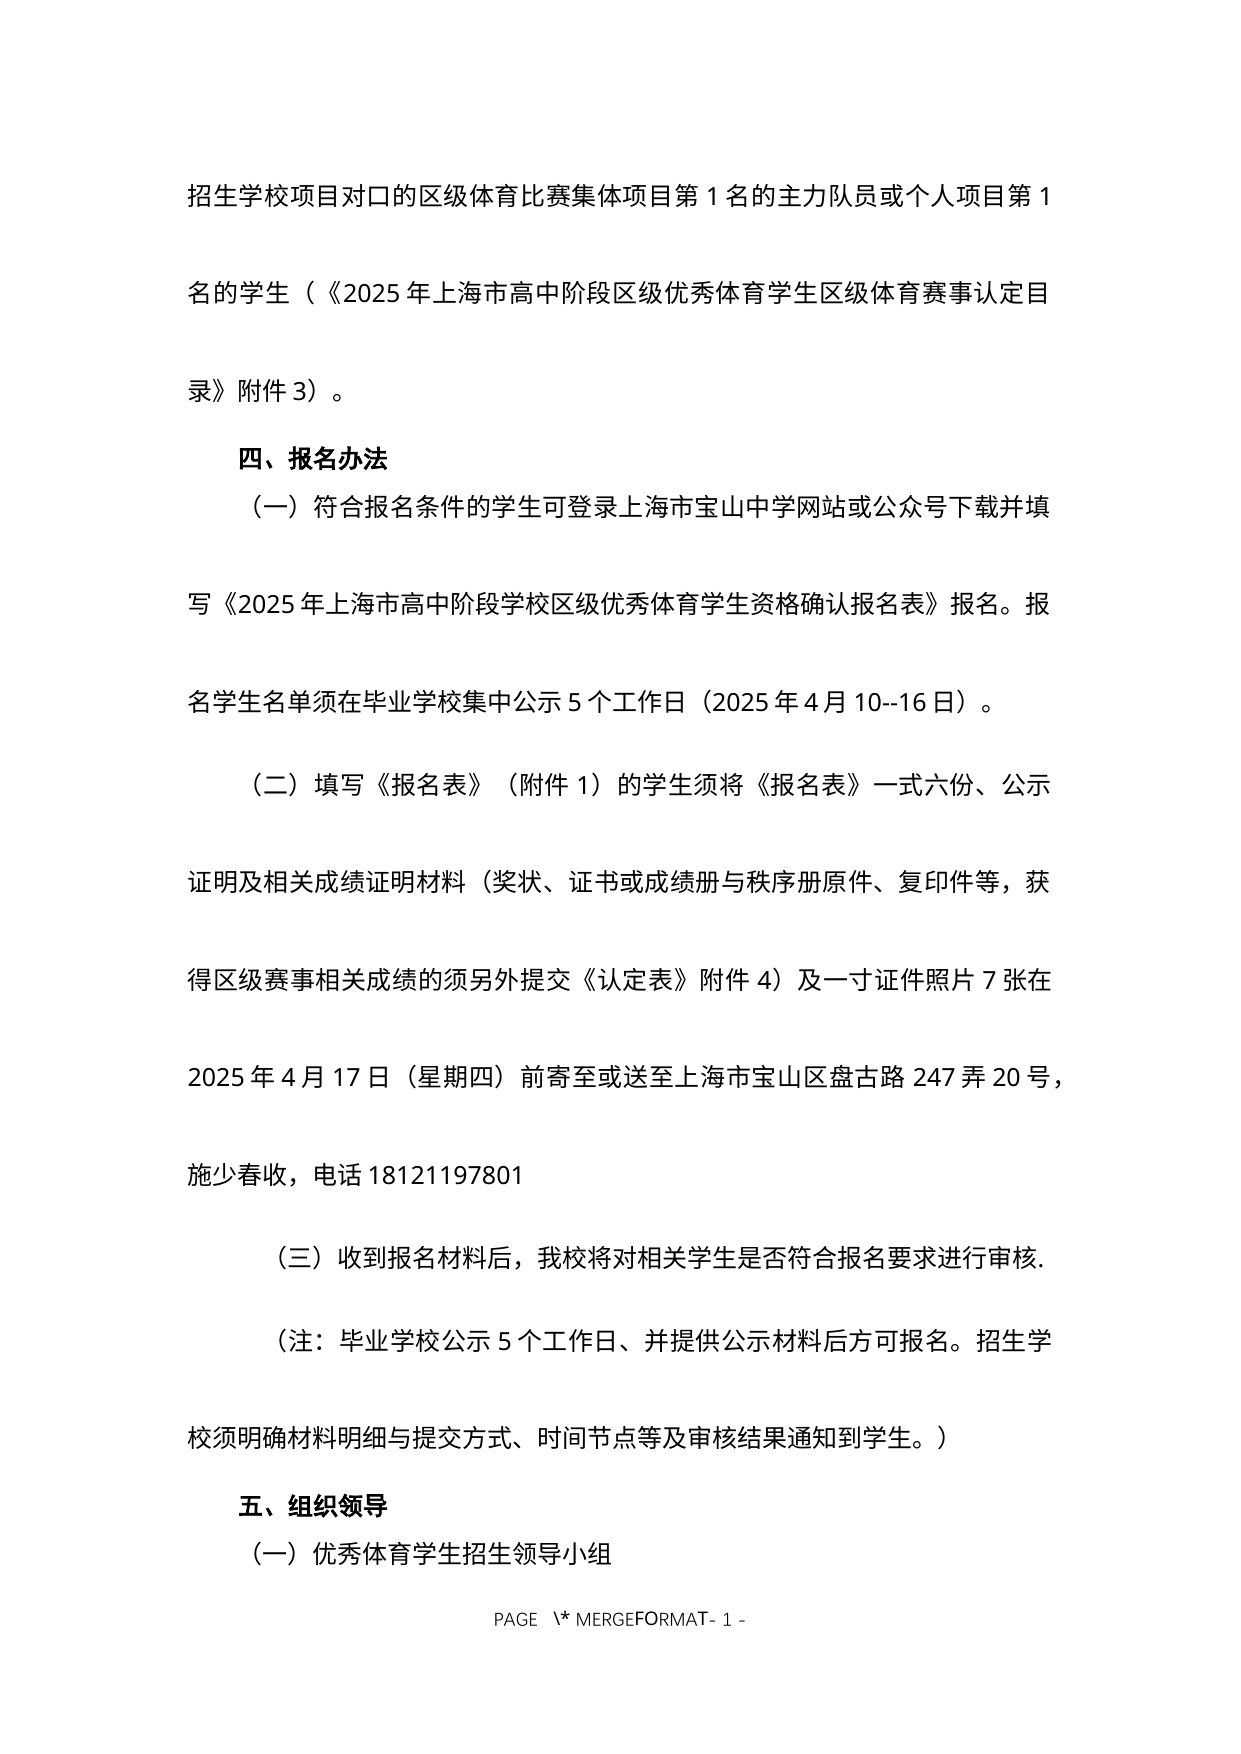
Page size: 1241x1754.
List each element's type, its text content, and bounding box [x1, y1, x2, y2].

text （一）符合报名条件的学生可登录上海市宝山中学网站或公众号下载并填写《2025年上海市高中阶段学校区级优秀体育学生资格确认报名表》报名。报名学生名单须在毕业学校集中公示5个工作日（2025年4月10--16日）。 [187, 473, 1053, 733]
text （注：毕业学校公示5个工作日、并提供公示材料后方可报名。招生学校须明确材料明细与提交方式、时间节点等及审核结果通知到学生。） [187, 1307, 1053, 1469]
text （一）优秀体育学生招生领导小组 [187, 1520, 1053, 1585]
text 五、组织领导 [187, 1488, 1053, 1520]
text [187, 162, 1053, 422]
text （三）收到报名材料后，我校将对相关学生是否符合报名要求进行审核. [187, 1224, 1053, 1289]
text 四、报名办法 [187, 440, 1053, 473]
text （二）填写《报名表》（附件1）的学生须将《报名表》一式六份、公示证明及相关成绩证明材料（奖状、证书或成绩册与秩序册原件、复印件等，获得区级赛事相关成绩的须另外提交《认定表》附件4）及一寸证件照片7张在2025年4月17日（星期四）前寄至或送至上海市宝山区盘古路247弄20号，施少春收，电话18121197801 [187, 751, 1053, 1206]
